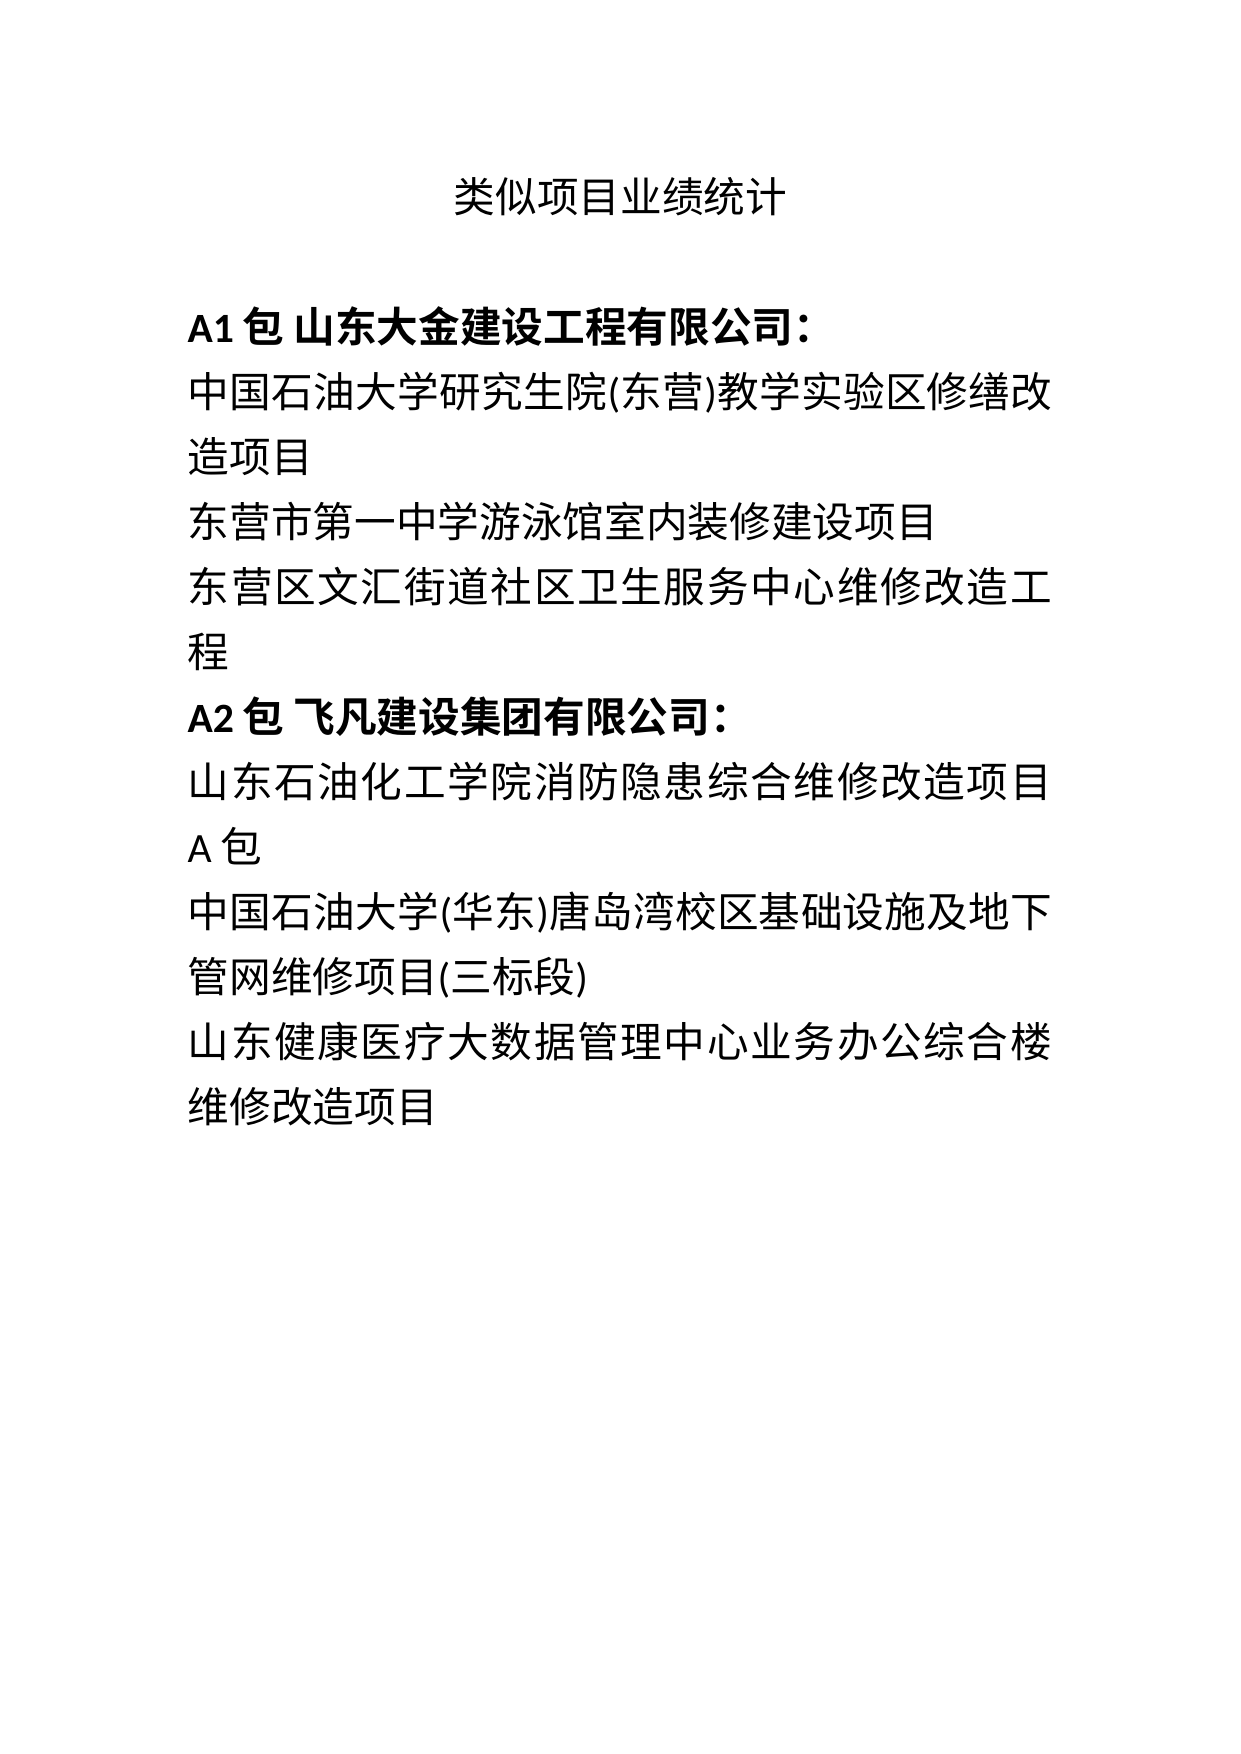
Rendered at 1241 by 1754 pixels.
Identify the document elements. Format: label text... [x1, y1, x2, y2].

text 中国石油大学(华东)唐岛湾校区基础设施及地下管网维修项目(三标段) [187, 877, 1053, 1007]
text 山东健康医疗大数据管理中心业务办公综合楼维修改造项目 [187, 1007, 1053, 1137]
text 中国石油大学研究生院(东营)教学实验区修缮改造项目 [187, 357, 1053, 487]
text A2包 飞凡建设集团有限公司： [187, 682, 1053, 747]
text 山东石油化工学院消防隐患综合维修改造项目A包 [187, 747, 1053, 877]
text A1包 山东大金建设工程有限公司： [187, 292, 1053, 357]
text 类似项目业绩统计 [187, 162, 1053, 227]
text 东营市第一中学游泳馆室内装修建设项目 [187, 487, 1053, 552]
text 东营区文汇街道社区卫生服务中心维修改造工程 [187, 552, 1053, 682]
